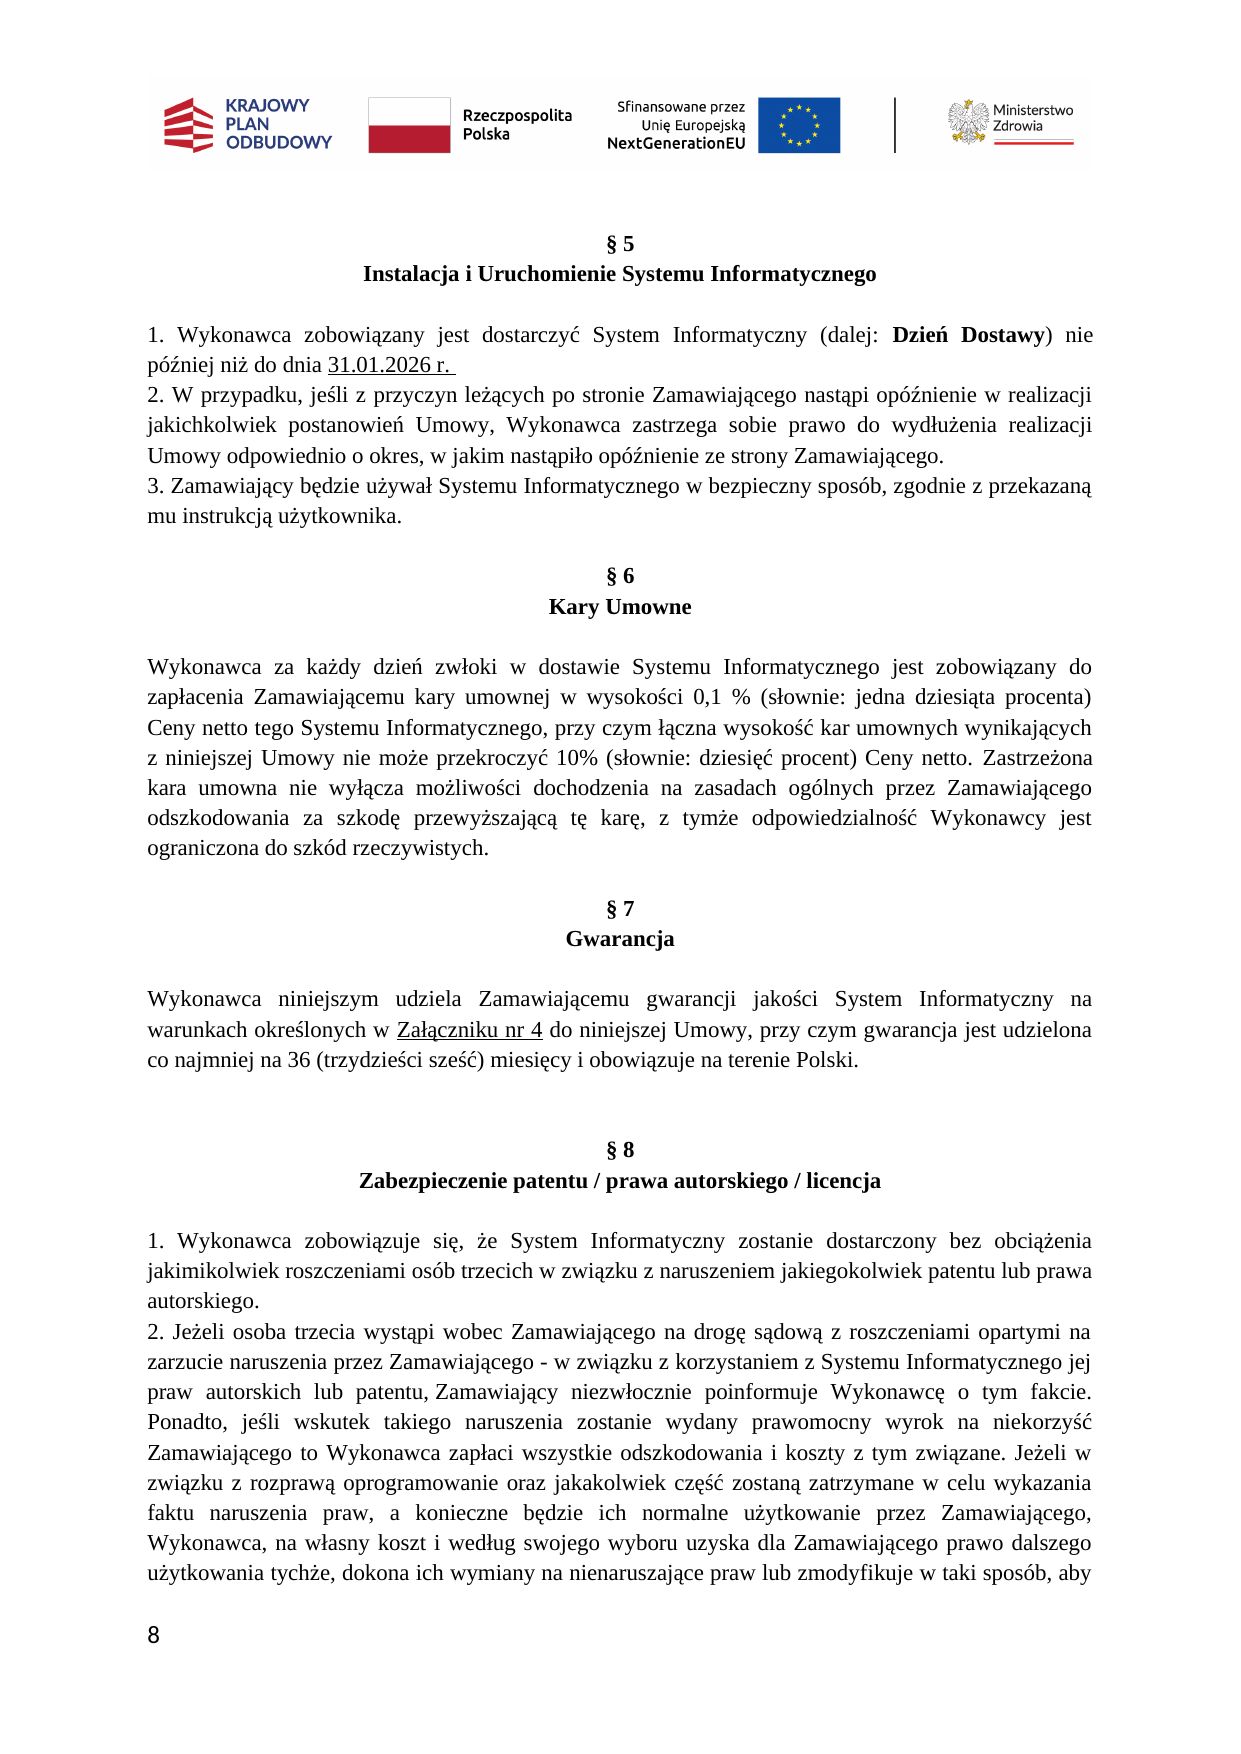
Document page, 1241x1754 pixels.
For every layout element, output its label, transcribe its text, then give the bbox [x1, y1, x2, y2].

text § 8 [147, 1136, 1093, 1163]
text Instalacja i Uruchomienie Systemu Informatycznego [147, 260, 1093, 287]
picture [147, 75, 1093, 170]
text Zabezpieczenie patentu / prawa autorskiego / licencja [147, 1167, 1093, 1193]
text Gwarancja [147, 925, 1093, 951]
text § 7 [147, 895, 1093, 921]
text § 6 [147, 562, 1093, 589]
text Wykonawca niniejszym udziela Zamawiającemu gwarancji jakości System Informatyczny na warunkach określonych w Załączniku nr 4 do niniejszej Umowy, przy czym gwarancja jest udzielona co najmniej na 36 (trzydzieści sześć) miesięcy i obowiązuje na terenie Polski. [147, 985, 1093, 1072]
text 1. Wykonawca zobowiązuje się, że System Informatyczny zostanie dostarczony bez obciążenia jakimikolwiek roszczeniami osób trzecich w związku z naruszeniem jakiegokolwiek patentu lub prawa autorskiego. [147, 1227, 1093, 1314]
text Kary Umowne [147, 593, 1093, 619]
text 3. Zamawiający będzie używał Systemu Informatycznego w bezpieczny sposób, zgodnie z przekazaną mu instrukcją użytkownika. [147, 472, 1093, 528]
text 2. W przypadku, jeśli z przyczyn leżących po stronie Zamawiającego nastąpi opóźnienie w realizacji jakichkolwiek postanowień Umowy, Wykonawca zastrzega sobie prawo do wydłużenia realizacji Umowy odpowiednio o okres, w jakim nastąpiło opóźnienie ze strony Zamawiającego. [147, 381, 1093, 468]
text 1. Wykonawca zobowiązany jest dostarczyć System Informatyczny (dalej: Dzień Dostawy) nie później niż do dnia 31.01.2026 r. [147, 321, 1093, 377]
text Wykonawca za każdy dzień zwłoki w dostawie Systemu Informatycznego jest zobowiązany do zapłacenia Zamawiającemu kary umownej w wysokości 0,1 % (słownie: jedna dziesiąta procenta) Ceny netto tego Systemu Informatycznego, przy czym łączna wysokość kar umownych wynikających z niniejszej Umowy nie może przekroczyć 10% (słownie: dziesięć procent) Ceny netto. Zastrzeżona kara umowna nie wyłącza możliwości dochodzenia na zasadach ogólnych przez Zamawiającego odszkodowania za szkodę przewyższającą tę karę, z tymże odpowiedzialność Wykonawcy jest ograniczona do szkód rzeczywistych. [147, 653, 1093, 861]
text § 5 [147, 230, 1093, 257]
